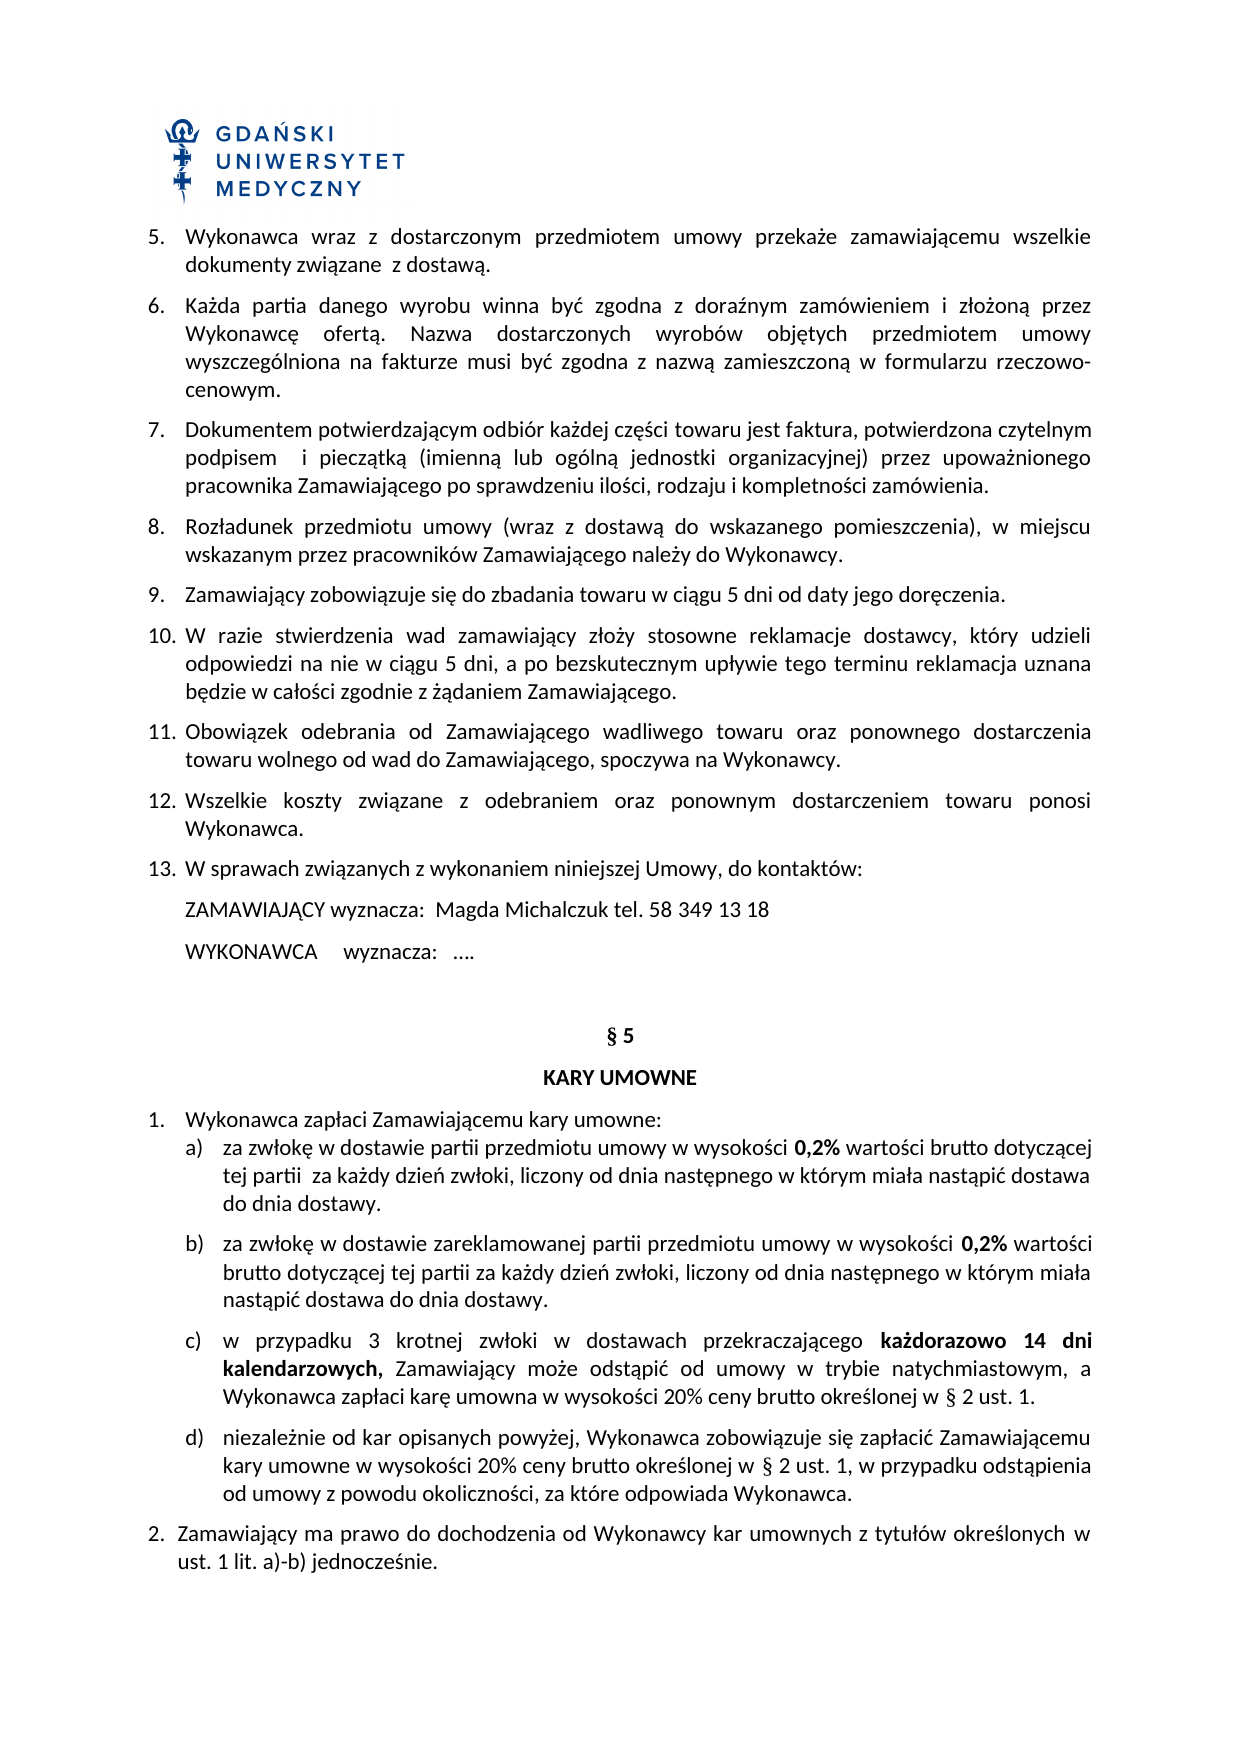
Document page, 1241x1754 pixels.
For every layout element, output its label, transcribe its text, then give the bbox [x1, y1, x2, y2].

list W sprawach związanych z wykonaniem niniejszej Umowy, do kontaktów: [148, 854, 1092, 883]
text KARY UMOWNE [148, 1063, 1092, 1091]
text WYKONAWCA wyznacza: …. [148, 937, 1092, 965]
list Każda partia danego wyrobu winna być zgodna z doraźnym zamówieniem i złożoną przez Wykonawcę ofertą. Nazwa dostarczonych wyrobów objętych przedmiotem umowy wyszczególniona na fakturze musi być zgodna z nazwą zamieszczoną w formularzu rzeczowo-cenowym. [148, 291, 1092, 403]
list za zwłokę w dostawie zareklamowanej partii przedmiotu umowy w wysokości 0,2% wartości brutto dotyczącej tej partii za każdy dzień zwłoki, liczony od dnia następnego w którym miała nastąpić dostawa do dnia dostawy. [185, 1229, 1092, 1314]
list za zwłokę w dostawie partii przedmiotu umowy w wysokości 0,2% wartości brutto dotyczącej tej partii za każdy dzień zwłoki, liczony od dnia następnego w którym miała nastąpić dostawa do dnia dostawy. [185, 1133, 1092, 1217]
text ZAMAWIAJĄCY wyznacza: Magda Michalczuk tel. 58 349 13 18 [148, 895, 1092, 923]
list Wszelkie koszty związane z odebraniem oraz ponownym dostarczeniem towaru ponosi Wykonawca. [148, 786, 1092, 842]
list Wykonawca wraz z dostarczonym przedmiotem umowy przekaże zamawiającemu wszelkie dokumenty związane z dostawą. [148, 222, 1092, 278]
list Obowiązek odebrania od Zamawiającego wadliwego towaru oraz ponownego dostarczenia towaru wolnego od wad do Zamawiającego, spoczywa na Wykonawcy. [148, 717, 1092, 773]
picture [147, 101, 422, 223]
list w przypadku 3 krotnej zwłoki w dostawach przekraczającego każdorazowo 14 dni kalendarzowych, Zamawiający może odstąpić od umowy w trybie natychmiastowym, a Wykonawca zapłaci karę umowna w wysokości 20% ceny brutto określonej w 2 ust. 1. [185, 1326, 1092, 1410]
list niezależnie od kar opisanych powyżej, Wykonawca zobowiązuje się zapłacić Zamawiającemu kary umowne w wysokości 20% ceny brutto określonej w 2 ust. 1, w przypadku odstąpienia od umowy z powodu okoliczności, za które odpowiada Wykonawca. [185, 1423, 1092, 1507]
list W razie stwierdzenia wad zamawiający złoży stosowne reklamacje dostawcy, który udzieli odpowiedzi na nie w ciągu 5 dni, a po bezskutecznym upływie tego terminu reklamacja uznana będzie w całości zgodnie z żądaniem Zamawiającego. [148, 621, 1092, 705]
list Zamawiający ma prawo do dochodzenia od Wykonawcy kar umownych z tytułów określonych w ust. 1 lit. a)-b) jednocześnie. [148, 1519, 1090, 1575]
list Zamawiający zobowiązuje się do zbadania towaru w ciągu 5 dni od daty jego doręczenia. [148, 580, 1092, 608]
text 5 [148, 1021, 1092, 1049]
list Wykonawca zapłaci Zamawiającemu kary umowne: [148, 1105, 1092, 1133]
list Dokumentem potwierdzającym odbiór każdej części towaru jest faktura, potwierdzona czytelnym podpisem i pieczątką (imienną lub ogólną jednostki organizacyjnej) przez upoważnionego pracownika Zamawiającego po sprawdzeniu ilości, rodzaju i kompletności zamówienia. [148, 415, 1092, 499]
list Rozładunek przedmiotu umowy (wraz z dostawą do wskazanego pomieszczenia), w miejscu wskazanym przez pracowników Zamawiającego należy do Wykonawcy. [148, 512, 1092, 568]
